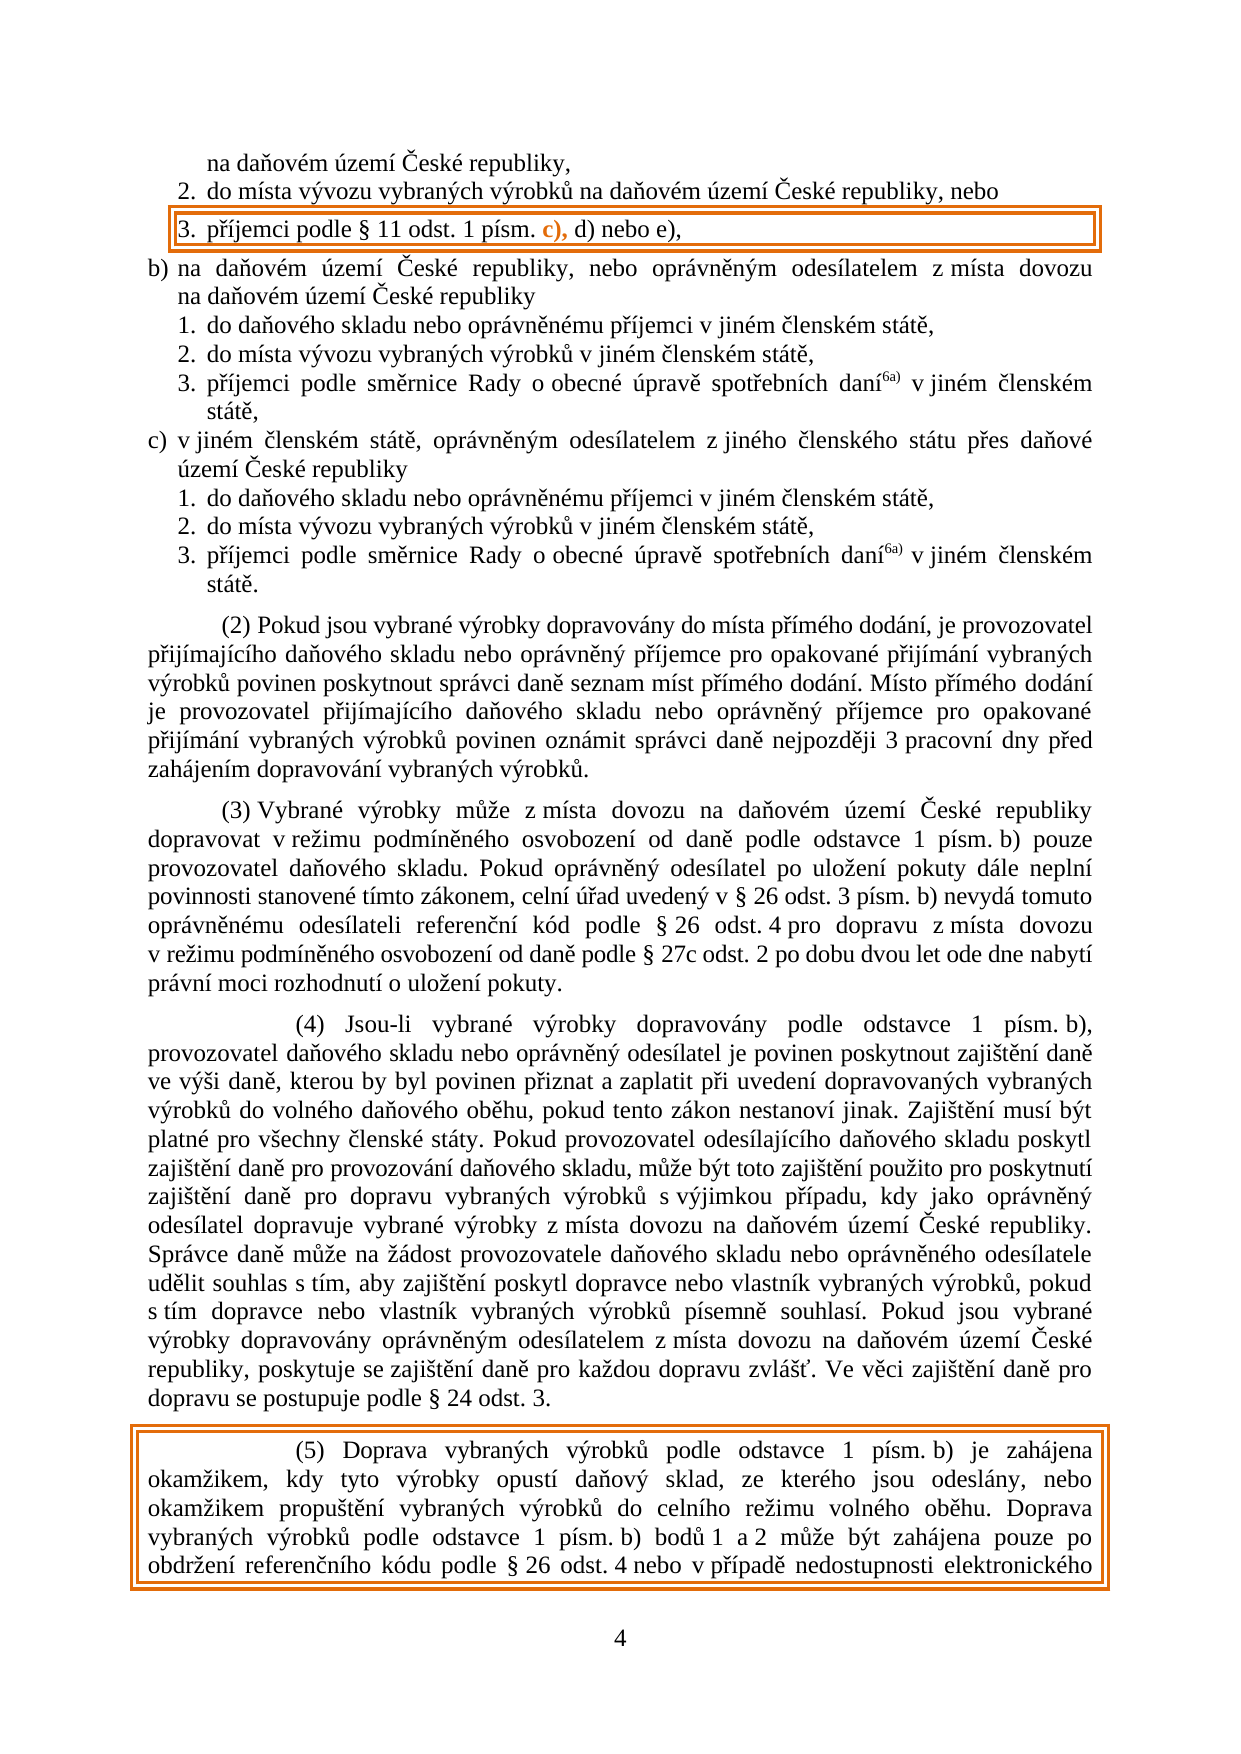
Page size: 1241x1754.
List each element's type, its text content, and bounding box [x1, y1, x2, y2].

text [177, 148, 1093, 176]
text (4) Jsou-li vybrané výrobky dopravovány podle odstavce 1 písm. b), provozovatel daňového skladu nebo oprávněný odesílatel je povinen poskytnout zajištění daně ve výši daně, kterou by byl povinen přiznat a zaplatit při uvedení dopravovaných vybraných výrobků do volného daňového oběhu, pokud tento zákon nestanoví jinak. Zajištění musí být platné pro všechny členské státy. Pokud provozovatel odesílajícího daňového skladu poskytl zajištění daně pro provozování daňového skladu, může být toto zajištění použito pro poskytnutí zajištění daně pro dopravu vybraných výrobků s výjimkou případu, kdy jako oprávněný odesílatel dopravuje vybrané výrobky z místa dovozu na daňovém území České republiky. Správce daně může na žádost provozovatele daňového skladu nebo oprávněného odesílatele udělit souhlas s tím, aby zajištění poskytl dopravce nebo vlastník vybraných výrobků, pokud s tím dopravce nebo vlastník vybraných výrobků písemně souhlasí. Pokud jsou vybrané výrobky dopravovány oprávněným odesílatelem z místa dovozu na daňovém území České republiky, poskytuje se zajištění daně pro každou dopravu zvlášť. Ve věci zajištění daně pro dopravu se postupuje podle § 24 odst. 3. [148, 1009, 1093, 1411]
text 2. do místa vývozu vybraných výrobků v jiném členském státě, [177, 511, 1093, 540]
text 1. do daňového skladu nebo oprávněnému příjemci v jiném členském státě, [177, 483, 1093, 511]
text 2. do místa vývozu vybraných výrobků v jiném členském státě, [177, 339, 1093, 368]
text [133, 1427, 1107, 1587]
text 3. příjemci podle směrnice Rady o obecné úpravě spotřebních daní6a) v jiném členském státě. [177, 540, 1093, 598]
text 1. do daňového skladu nebo oprávněnému příjemci v jiném členském státě, [177, 310, 1093, 339]
text 3. příjemci podle směrnice Rady o obecné úpravě spotřebních daní6a) v jiném členském státě, [177, 368, 1093, 425]
text (3) Vybrané výrobky může z místa dovozu na daňovém území České republiky dopravovat v režimu podmíněného osvobození od daně podle odstavce 1 písm. b) pouze provozovatel daňového skladu. Pokud oprávněný odesílatel po uložení pokuty dále neplní povinnosti stanovené tímto zákonem, celní úřad uvedený v § 26 odst. 3 písm. b) nevydá tomuto oprávněnému odesílateli referenční kód podle § 26 odst. 4 pro dopravu z místa dovozu v režimu podmíněného osvobození od daně podle § 27c odst. 2 po dobu dvou let ode dne nabytí právní moci rozhodnutí o uložení pokuty. [148, 795, 1093, 996]
text (2) Pokud jsou vybrané výrobky dopravovány do místa přímého dodání, je provozovatel přijímajícího daňového skladu nebo oprávněný příjemce pro opakované přijímání vybraných výrobků povinen poskytnout správci daně seznam míst přímého dodání. Místo přímého dodání je provozovatel přijímajícího daňového skladu nebo oprávněný příjemce pro opakované přijímání vybraných výrobků povinen oznámit správci daně nejpozději 3 pracovní dny před zahájením dopravování vybraných výrobků. [148, 610, 1093, 783]
text b) na daňovém území České republiky, nebo oprávněným odesílatelem z místa dovozu na daňovém území České republiky [148, 253, 1093, 310]
text 3. příjemci podle § 11 odst. 1 písm. c), d) nebo e), [171, 208, 1099, 249]
text 2. do místa vývozu vybraných výrobků na daňovém území České republiky, nebo [177, 176, 1093, 205]
text c) v jiném členském státě, oprávněným odesílatelem z jiného členského státu přes daňové území České republiky [148, 425, 1093, 483]
